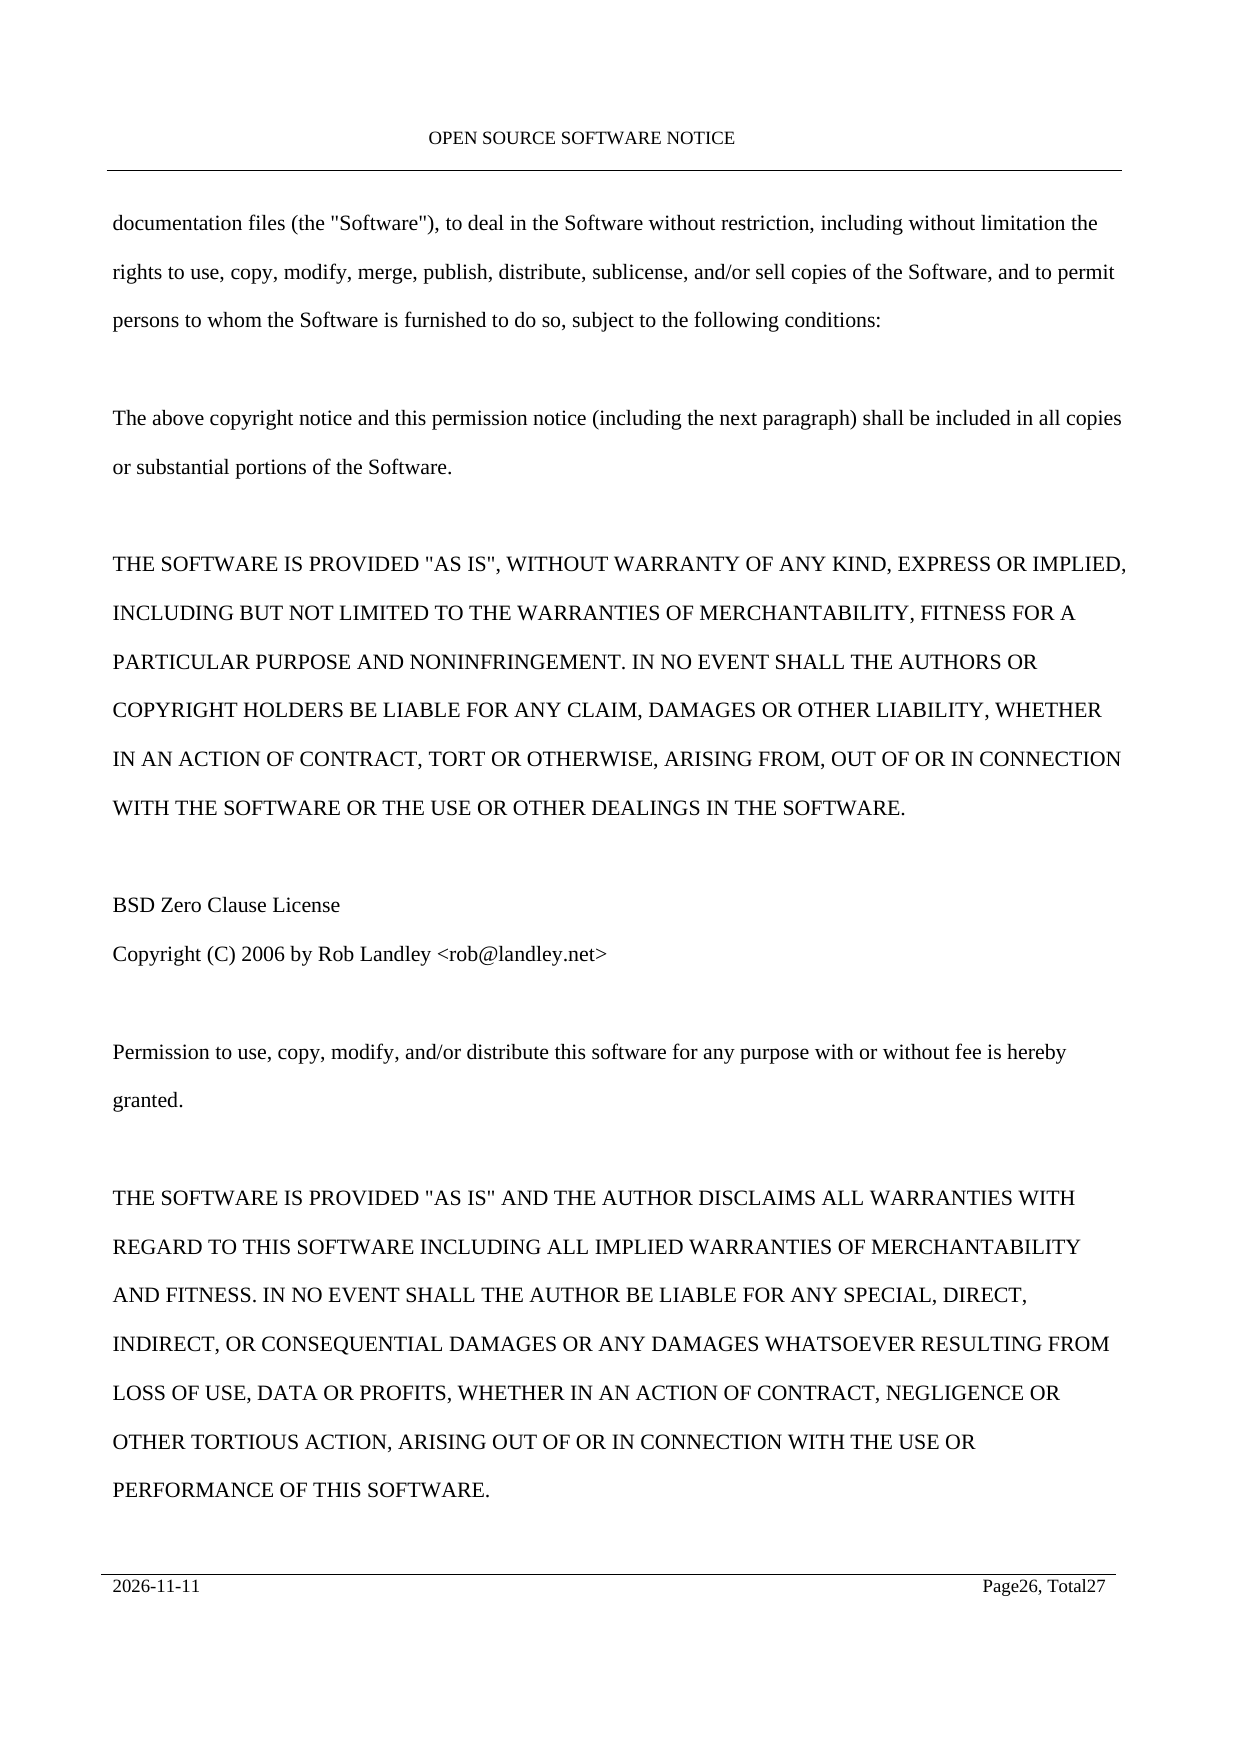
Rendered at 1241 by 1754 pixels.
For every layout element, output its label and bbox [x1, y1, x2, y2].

text [112, 206, 1128, 1506]
